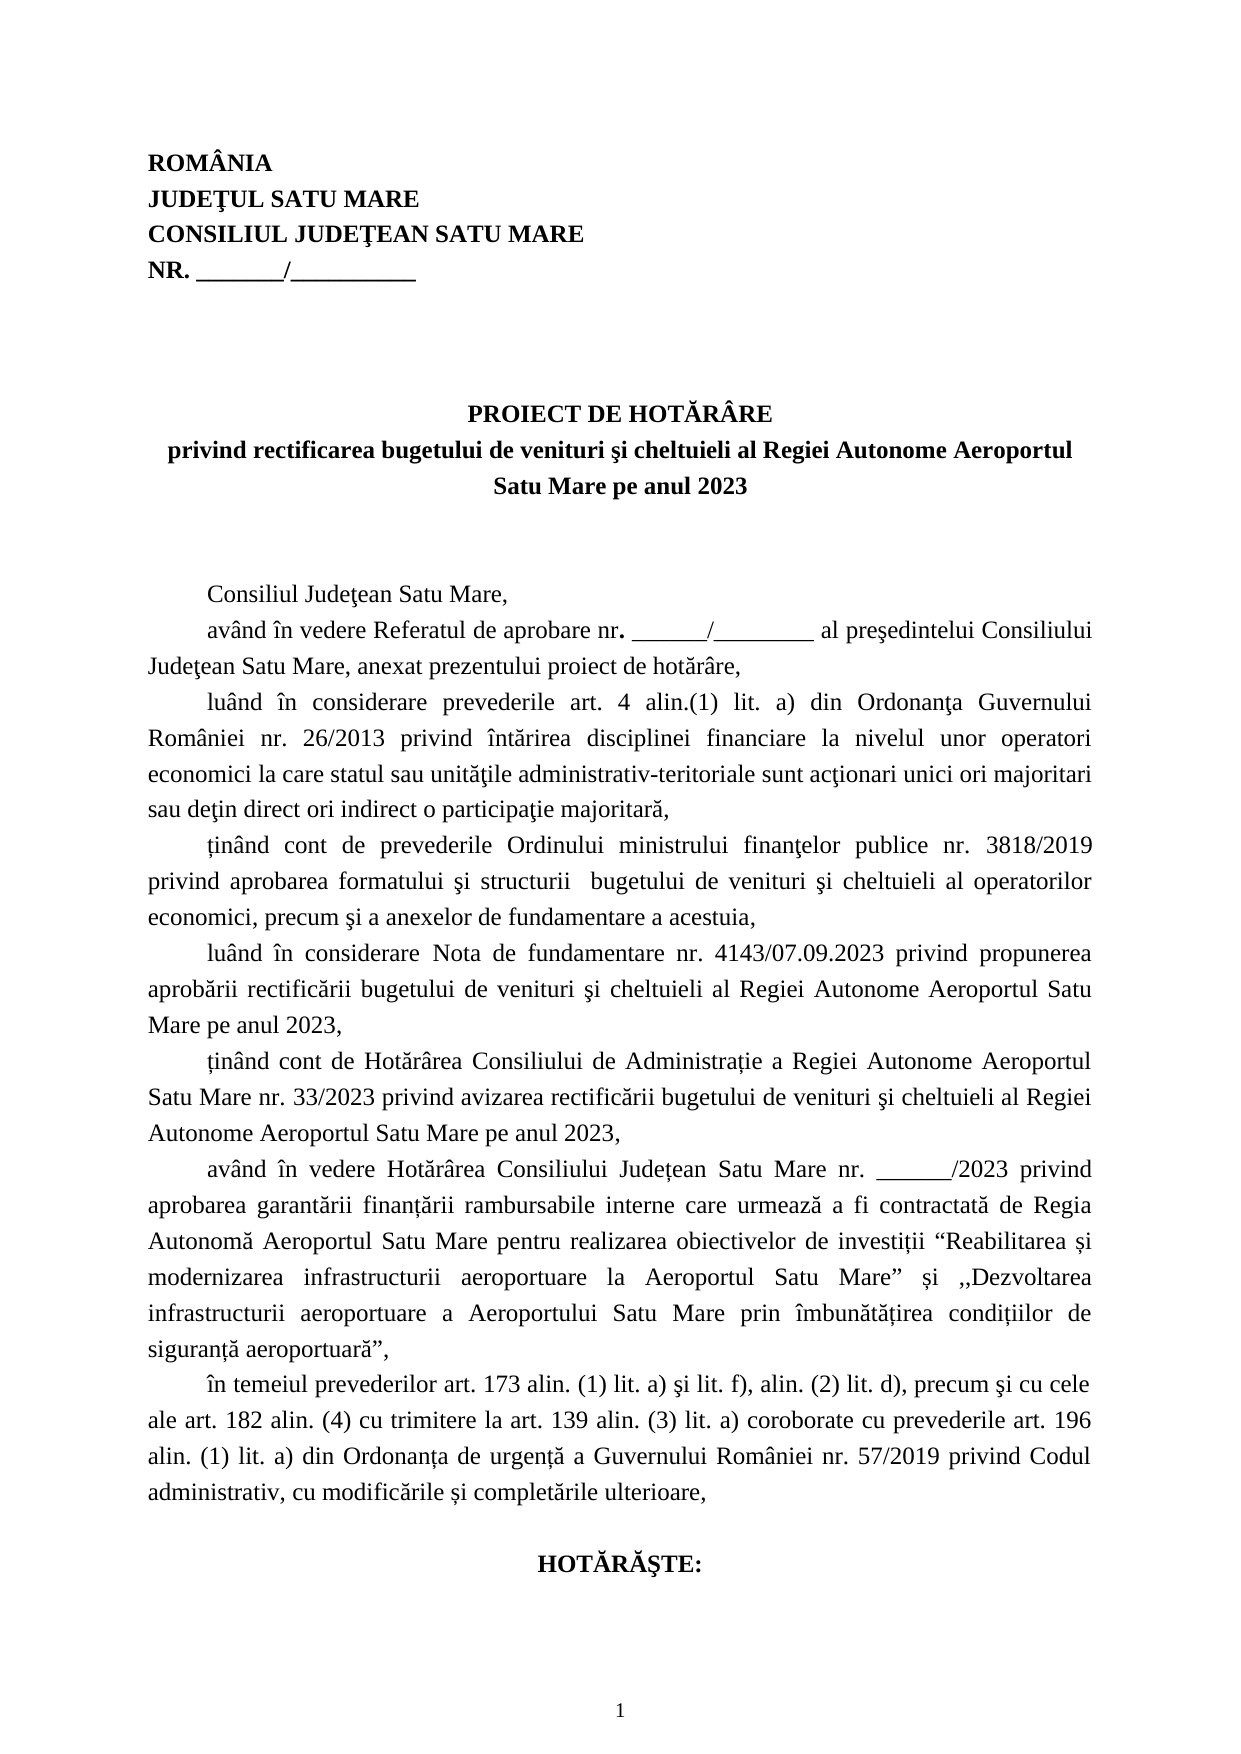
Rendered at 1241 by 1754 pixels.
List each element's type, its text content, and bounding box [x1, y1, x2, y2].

text Consiliul Judeţean Satu Mare, [148, 579, 1093, 608]
text având în vedere Referatul de aprobare nr. ______/________ al preşedintelui Consiliului Judeţean Satu Mare, anexat prezentului proiect de hotărâre, [148, 615, 1093, 679]
text având în vedere Hotărârea Consiliului Județean Satu Mare nr. ______/2023 privind aprobarea garantării finanțării rambursabile interne care urmează a fi contractată de Regia Autonomă Aeroportul Satu Mare pentru realizarea obiectivelor de investiții “Reabilitarea și modernizarea infrastructurii aeroportuare la Aeroportul Satu Mare” și ,,Dezvoltarea infrastructurii aeroportuare a Aeroportului Satu Mare prin îmbunătățirea condițiilor de siguranță aeroportuară”, [148, 1154, 1093, 1362]
text HOTĂRĂŞTE: [148, 1549, 1092, 1578]
text privind rectificarea bugetului de venituri şi cheltuieli al Regiei Autonome Aeroportul [148, 435, 1092, 464]
text ținând cont de Hotărârea Consiliului de Administrație a Regiei Autonome Aeroportul Satu Mare nr. 33/2023 privind avizarea rectificării bugetului de venituri şi cheltuieli al Regiei Autonome Aeroportul Satu Mare pe anul 2023, [148, 1046, 1093, 1147]
text Satu Mare pe anul 2023 [148, 471, 1092, 500]
text NR. _______/__________ [148, 256, 1092, 284]
text în temeiul prevederilor art. 173 alin. (1) lit. a) şi lit. f), alin. (2) lit. d), precum şi cu cele ale art. 182 alin. (4) cu trimitere la art. 139 alin. (3) lit. a) coroborate cu prevederile art. 196 alin. (1) lit. a) din Ordonanța de urgență a Guvernului României nr. 57/2019 privind Codul administrativ, cu modificările și completările ulterioare, [148, 1369, 1092, 1506]
text luând în considerare Nota de fundamentare nr. 4143/07.09.2023 privind propunerea aprobării rectificării bugetului de venituri şi cheltuieli al Regiei Autonome Aeroportul Satu Mare pe anul 2023, [148, 938, 1093, 1039]
subtitle ROMÂNIA [148, 148, 1092, 176]
subtitle PROIECT DE HOTĂRÂRE [148, 399, 1092, 428]
text CONSILIUL JUDEŢEAN SATU MARE [148, 219, 1092, 248]
text luând în considerare prevederile art. 4 alin.(1) lit. a) din Ordonanţa Guvernului României nr. 26/2013 privind întărirea disciplinei financiare la nivelul unor operatori economici la care statul sau unităţile administrativ-teritoriale sunt acţionari unici ori majoritari sau deţin direct ori indirect o participaţie majoritară, [148, 687, 1093, 823]
text JUDEŢUL SATU MARE [148, 184, 1092, 212]
text ținând cont de prevederile Ordinului ministrului finanţelor publice nr. 3818/2019 privind aprobarea formatului şi structurii bugetului de venituri şi cheltuieli al operatorilor economici, precum şi a anexelor de fundamentare a acestuia, [148, 831, 1093, 931]
